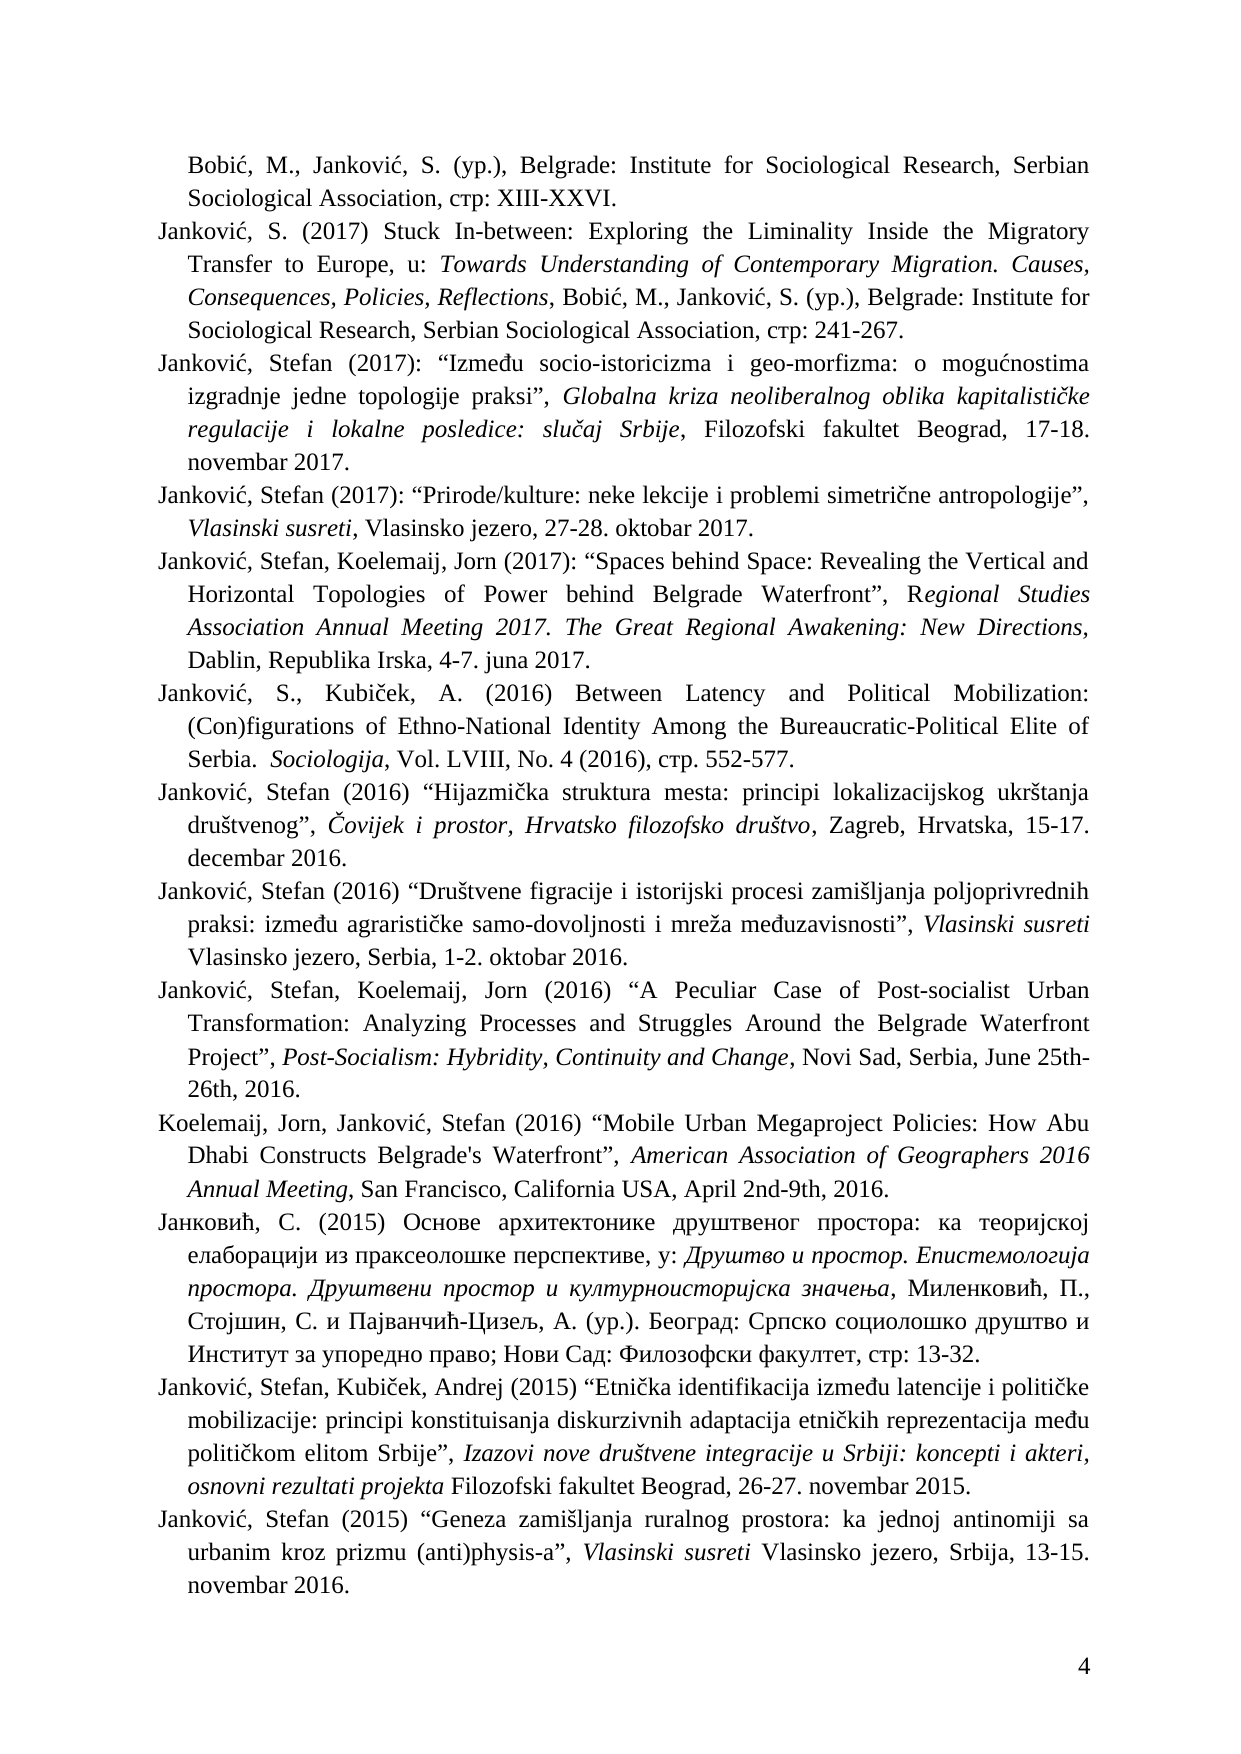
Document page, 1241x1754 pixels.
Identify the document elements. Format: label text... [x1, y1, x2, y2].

text Janković, Stefan (2017): “Između socio-istoricizma i geo-morfizma: o mogućnostima izgradnje jedne topologije praksi”, Globalna kriza neoliberalnog oblika kapitalističke regulacije i lokalne posledice: slučaj Srbije, Filozofski fakultet Beograd, 17-18. novembar 2017. [158, 348, 1090, 476]
text Janković, Stefan, Koelemaij, Jorn (2016) “A Peculiar Case of Post-socialist Urban Transformation: Analyzing Processes and Struggles Around the Belgrade Waterfront Project”, Post-Socialism: Hybridity, Continuity and Change, Novi Sad, Serbia, June 25th-26th, 2016. [158, 976, 1090, 1103]
text Janković, Stefan (2016) “Društvene figracije i istorijski procesi zamišljanja poljoprivrednih praksi: između agrarističke samo-dovoljnosti i mreža međuzavisnosti”, Vlasinski susreti Vlasinsko jezero, Serbia, 1-2. oktobar 2016. [158, 876, 1090, 971]
text Janković, S. (2017) Stuck In-between: Exploring the Liminality Inside the Migratory Transfer to Europe, u: Towards Understanding of Contemporary Migration. Causes, Consequences, Policies, Reflections, Bobić, M., Janković, S. (ур.), Belgrade: Institute for Sociological Research, Serbian Sociological Association, стр: 241-267. [158, 216, 1090, 344]
text Janković, Stefan (2015) “Geneza zamišljanja ruralnog prostora: ka jednoj antinomiji sa urbanim kroz prizmu (anti)physis-a”, Vlasinski susreti Vlasinsko jezero, Srbija, 13-15. novembar 2016. [158, 1504, 1090, 1599]
text Janković, Stefan (2016) “Hijazmička struktura mesta: principi lokalizacijskog ukrštanja društvenog”, Čovijek i prostor, Hrvatsko filozofsko društvo, Zagreb, Hrvatska, 15-17. decembar 2016. [158, 777, 1090, 872]
text Janković, Stefan (2017): “Prirode/kulture: neke lekcije i problemi simetrične antropologije”, Vlasinski susreti, Vlasinsko jezero, 27-28. oktobar 2017. [158, 480, 1090, 542]
text Janković, S., Kubiček, A. (2016) Between Latency and Political Mobilization: (Con)figurations of Ethno-National Identity Among the Bureaucratic-Political Elite of Serbia. Sociologija, Vol. LVIII, No. 4 (2016), стр. 552-577. [158, 678, 1090, 773]
text Janković, Stefan, Kubiček, Andrej (2015) “Etnička identifikacija između latencije i političke mobilizacije: principi konstituisanja diskurzivnih adaptacija etničkih reprezentacija među političkom elitom Srbije”, Izazovi nove društvene integracije u Srbiji: koncepti i akteri, osnovni rezultati projekta Filozofski fakultet Beograd, 26-27. novembar 2015. [158, 1372, 1090, 1499]
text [158, 150, 1090, 212]
text Koelemaij, Jorn, Janković, Stefan (2016) “Mobile Urban Megaproject Policies: How Abu Dhabi Constructs Belgrade's Waterfront”, American Association of Geographers 2016 Annual Meeting, San Francisco, California USA, April 2nd-9th, 2016. [158, 1108, 1090, 1202]
text Јанковић, С. (2015) Основе архитектонике друштвеног простора: ка теоријској елаборацији из праксеолошке перспективе, у: Друштво и простор. Епистемологија простора. Друштвени простор и културноисторијска значења, Миленковић, П., Стојшин, С. и Пајванчић-Цизељ, А. (ур.). Београд: Српско социолошко друштво и Институт за упоредно право; Нови Сад: Филозофски факултет, стр: 13-32. [158, 1207, 1090, 1367]
text Janković, Stefan, Koelemaij, Jorn (2017): “Spaces behind Space: Revealing the Vertical and Horizontal Topologies of Power behind Belgrade Waterfront”, Regional Studies Association Annual Meeting 2017. The Great Regional Awakening: New Directions, Dablin, Republika Irska, 4-7. juna 2017. [158, 546, 1090, 674]
